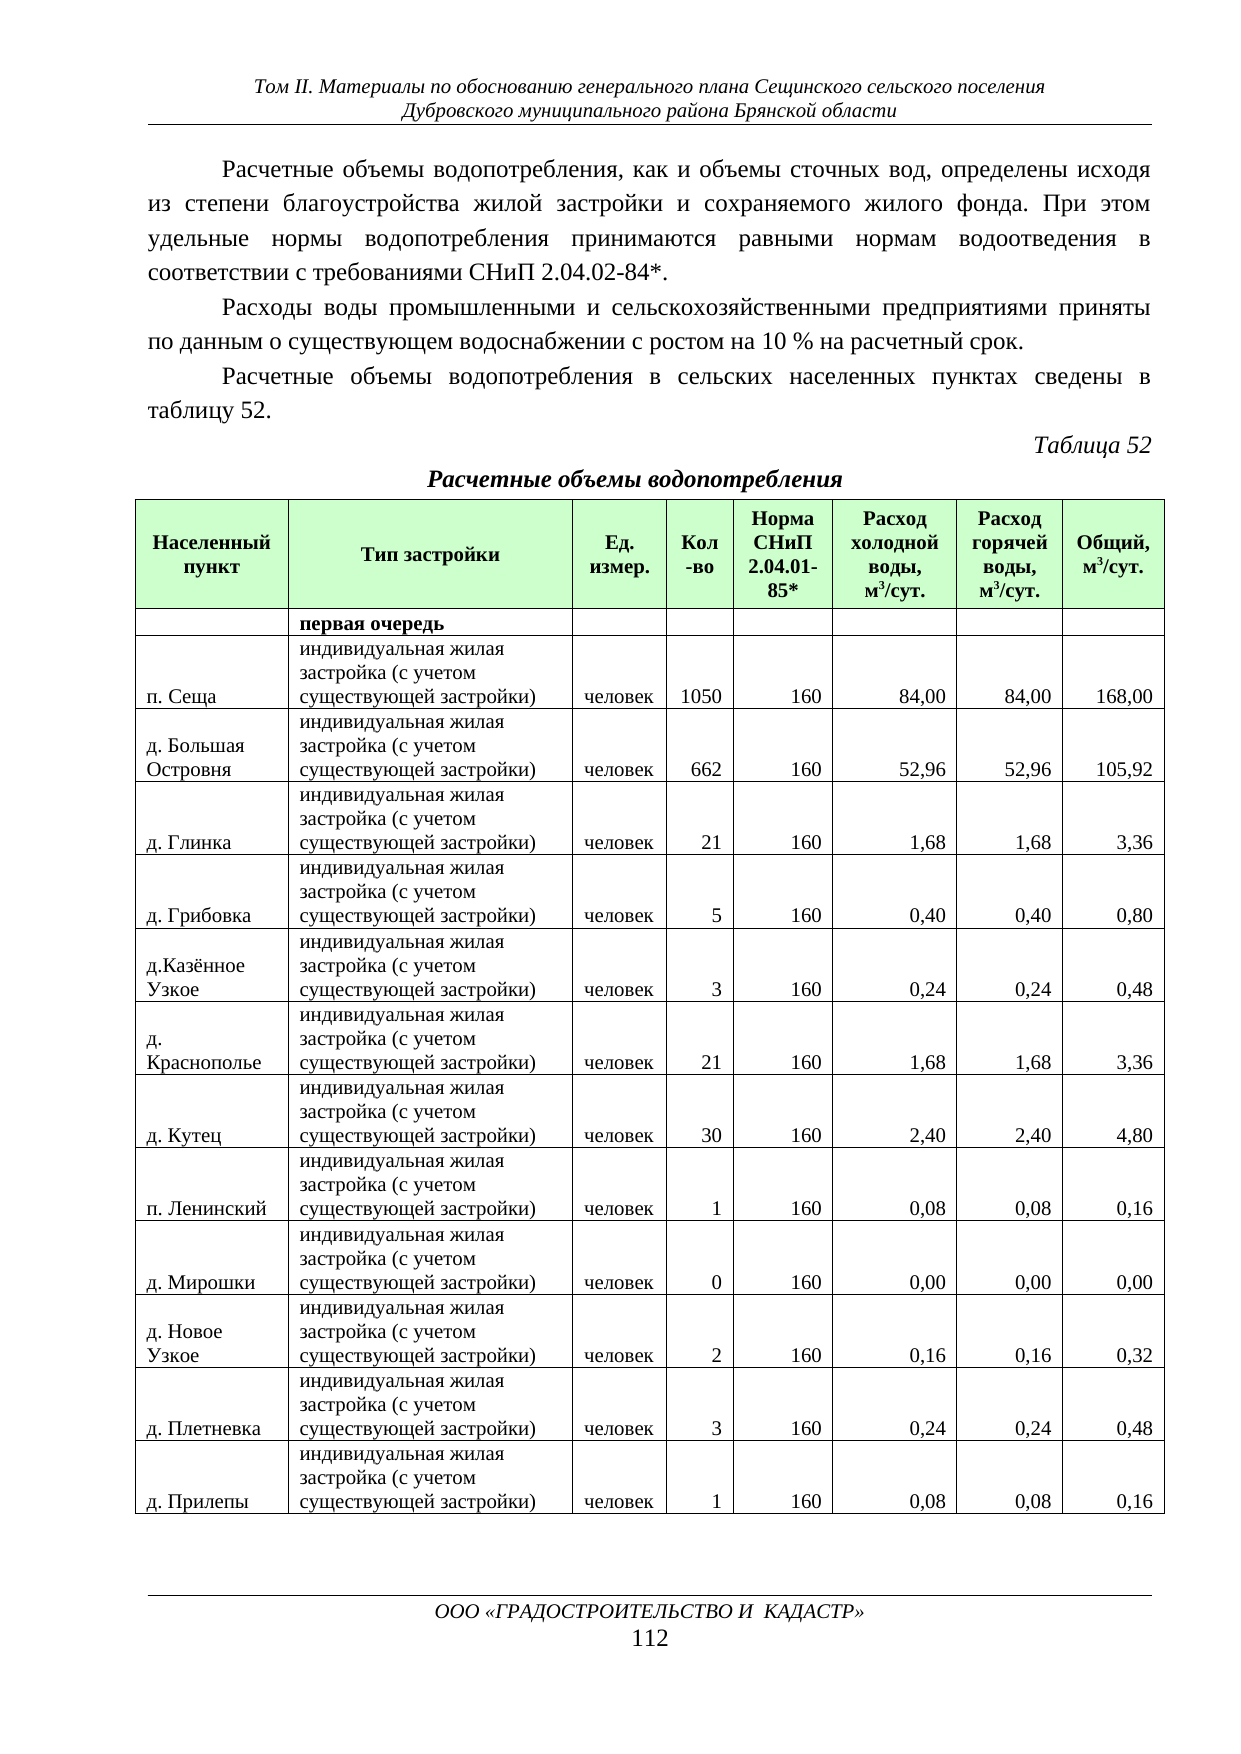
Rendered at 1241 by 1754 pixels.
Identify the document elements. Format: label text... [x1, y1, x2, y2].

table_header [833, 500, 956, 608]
text Расчетные объемы водопотребления, как и объемы сточных вод, определены исходя из степени благоустройства жилой застройки и сохраняемого жилого фонда. При этом удельные нормы водопотребления принимаются равными нормам водоотведения в соответствии с требованиями СНиП 2.04.02-84*. [148, 154, 1152, 286]
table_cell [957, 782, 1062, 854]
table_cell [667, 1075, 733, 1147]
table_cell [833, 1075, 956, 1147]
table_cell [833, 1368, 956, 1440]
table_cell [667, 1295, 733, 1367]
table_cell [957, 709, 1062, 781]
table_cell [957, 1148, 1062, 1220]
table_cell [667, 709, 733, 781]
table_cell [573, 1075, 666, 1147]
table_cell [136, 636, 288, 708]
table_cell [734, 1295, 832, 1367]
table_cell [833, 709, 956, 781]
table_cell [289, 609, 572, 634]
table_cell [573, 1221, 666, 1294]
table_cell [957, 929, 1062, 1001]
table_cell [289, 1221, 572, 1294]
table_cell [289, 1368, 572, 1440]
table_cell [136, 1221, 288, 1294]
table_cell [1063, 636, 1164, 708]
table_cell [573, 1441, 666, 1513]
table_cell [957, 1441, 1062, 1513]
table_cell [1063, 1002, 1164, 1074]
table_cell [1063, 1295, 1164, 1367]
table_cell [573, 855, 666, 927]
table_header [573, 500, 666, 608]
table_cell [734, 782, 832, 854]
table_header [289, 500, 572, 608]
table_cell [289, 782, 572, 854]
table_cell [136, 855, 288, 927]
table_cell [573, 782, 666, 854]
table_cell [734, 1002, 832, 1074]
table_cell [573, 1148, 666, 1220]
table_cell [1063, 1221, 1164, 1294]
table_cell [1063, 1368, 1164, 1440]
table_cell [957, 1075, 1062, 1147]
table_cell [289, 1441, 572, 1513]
text Расходы воды промышленными и сельскохозяйственными предприятиями приняты по данным о существующем водоснабжении с ростом на 10 % на расчетный срок. [148, 292, 1152, 355]
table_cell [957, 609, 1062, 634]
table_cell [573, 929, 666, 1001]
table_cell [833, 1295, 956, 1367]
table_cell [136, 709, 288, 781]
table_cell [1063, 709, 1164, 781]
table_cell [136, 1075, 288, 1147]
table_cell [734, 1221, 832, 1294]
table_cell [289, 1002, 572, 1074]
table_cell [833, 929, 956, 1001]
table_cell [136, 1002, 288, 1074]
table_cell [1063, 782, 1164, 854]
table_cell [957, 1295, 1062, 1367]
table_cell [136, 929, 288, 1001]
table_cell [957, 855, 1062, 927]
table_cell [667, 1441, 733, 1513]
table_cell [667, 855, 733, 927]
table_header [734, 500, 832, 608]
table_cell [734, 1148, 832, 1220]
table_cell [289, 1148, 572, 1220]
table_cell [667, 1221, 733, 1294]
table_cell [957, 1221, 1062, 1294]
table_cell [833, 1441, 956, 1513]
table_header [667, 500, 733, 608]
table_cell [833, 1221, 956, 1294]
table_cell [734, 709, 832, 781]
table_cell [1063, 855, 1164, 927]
text Расчетные объемы водопотребления [118, 464, 1152, 493]
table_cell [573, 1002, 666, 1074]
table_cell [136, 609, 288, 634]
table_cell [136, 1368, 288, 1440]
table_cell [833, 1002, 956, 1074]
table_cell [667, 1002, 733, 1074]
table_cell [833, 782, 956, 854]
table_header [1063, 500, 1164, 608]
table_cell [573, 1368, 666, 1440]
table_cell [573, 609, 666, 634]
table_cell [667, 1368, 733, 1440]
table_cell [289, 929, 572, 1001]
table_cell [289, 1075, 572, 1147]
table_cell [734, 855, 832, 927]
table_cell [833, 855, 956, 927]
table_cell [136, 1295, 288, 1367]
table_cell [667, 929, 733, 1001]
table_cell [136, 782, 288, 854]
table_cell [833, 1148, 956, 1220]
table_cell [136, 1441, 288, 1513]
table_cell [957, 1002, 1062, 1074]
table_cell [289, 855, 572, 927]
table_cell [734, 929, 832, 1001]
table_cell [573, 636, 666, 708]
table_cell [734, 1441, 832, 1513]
text Таблица 52 [148, 430, 1152, 458]
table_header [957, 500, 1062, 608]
text Расчетные объемы водопотребления в сельских населенных пунктах сведены в таблицу 52. [148, 361, 1152, 424]
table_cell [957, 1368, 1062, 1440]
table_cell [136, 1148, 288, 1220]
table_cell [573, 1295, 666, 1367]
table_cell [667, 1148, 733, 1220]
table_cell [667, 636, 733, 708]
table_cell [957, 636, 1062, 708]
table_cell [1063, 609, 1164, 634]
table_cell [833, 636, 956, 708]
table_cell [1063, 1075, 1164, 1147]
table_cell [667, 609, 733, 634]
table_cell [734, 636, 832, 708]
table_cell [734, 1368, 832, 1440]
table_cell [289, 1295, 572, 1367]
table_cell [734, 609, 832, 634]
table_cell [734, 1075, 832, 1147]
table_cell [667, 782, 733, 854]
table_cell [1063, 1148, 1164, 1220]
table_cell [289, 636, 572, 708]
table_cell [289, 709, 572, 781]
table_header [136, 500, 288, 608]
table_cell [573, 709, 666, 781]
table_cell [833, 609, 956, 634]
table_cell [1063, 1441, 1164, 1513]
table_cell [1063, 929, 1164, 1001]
